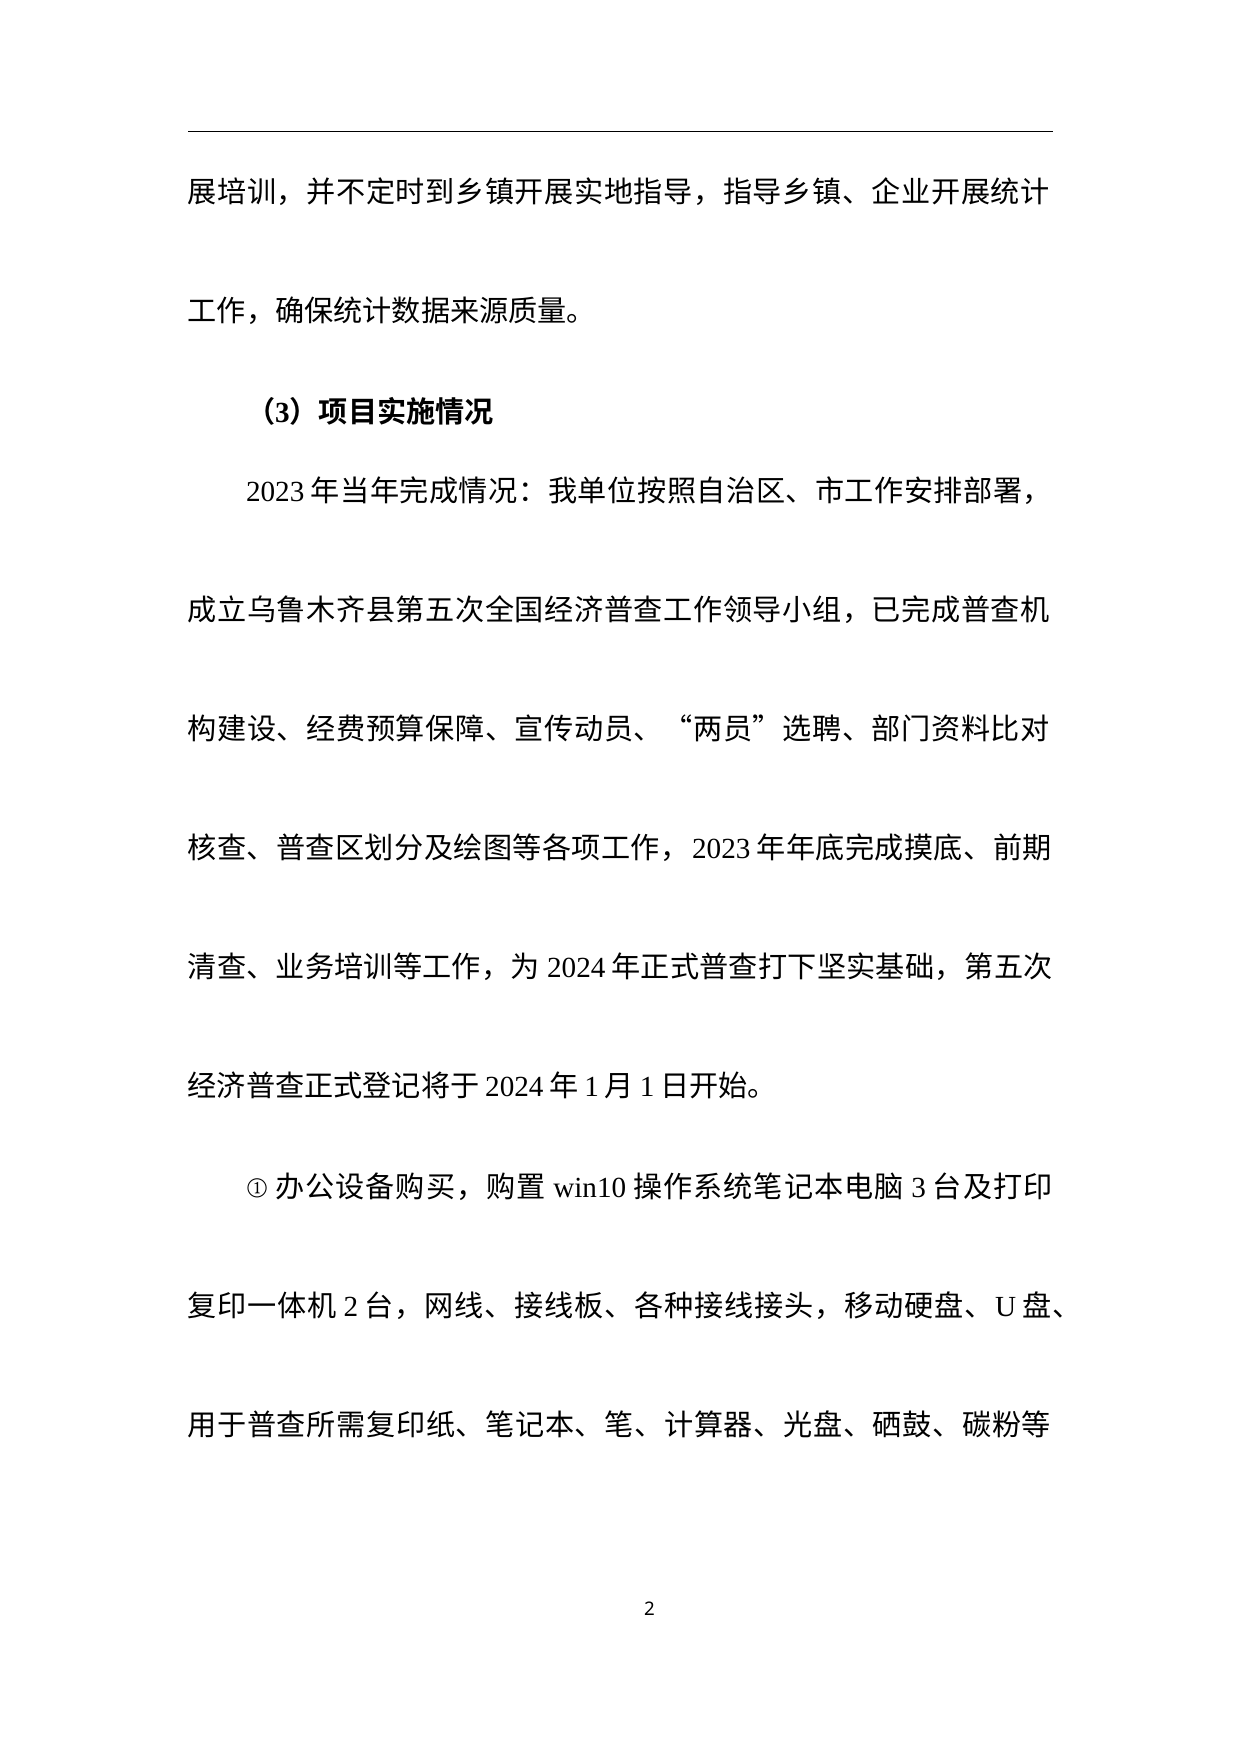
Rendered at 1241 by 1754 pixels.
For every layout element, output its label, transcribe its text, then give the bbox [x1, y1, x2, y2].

text 2023年当年完成情况：我单位按照自治区、市工作安排部署，成立乌鲁木齐县第五次全国经济普查工作领导小组，已完成普查机构建设、经费预算保障、宣传动员、“两员”选聘、部门资料比对核查、普查区划分及绘图等各项工作，2023年年底完成摸底、前期清查、业务培训等工作，为2024年正式普查打下坚实基础，第五次经济普查正式登记将于2024年1月1日开始。 [187, 449, 1053, 1124]
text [187, 1145, 1053, 1462]
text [187, 150, 1053, 348]
text （3）项目实施情况 [187, 369, 1053, 449]
